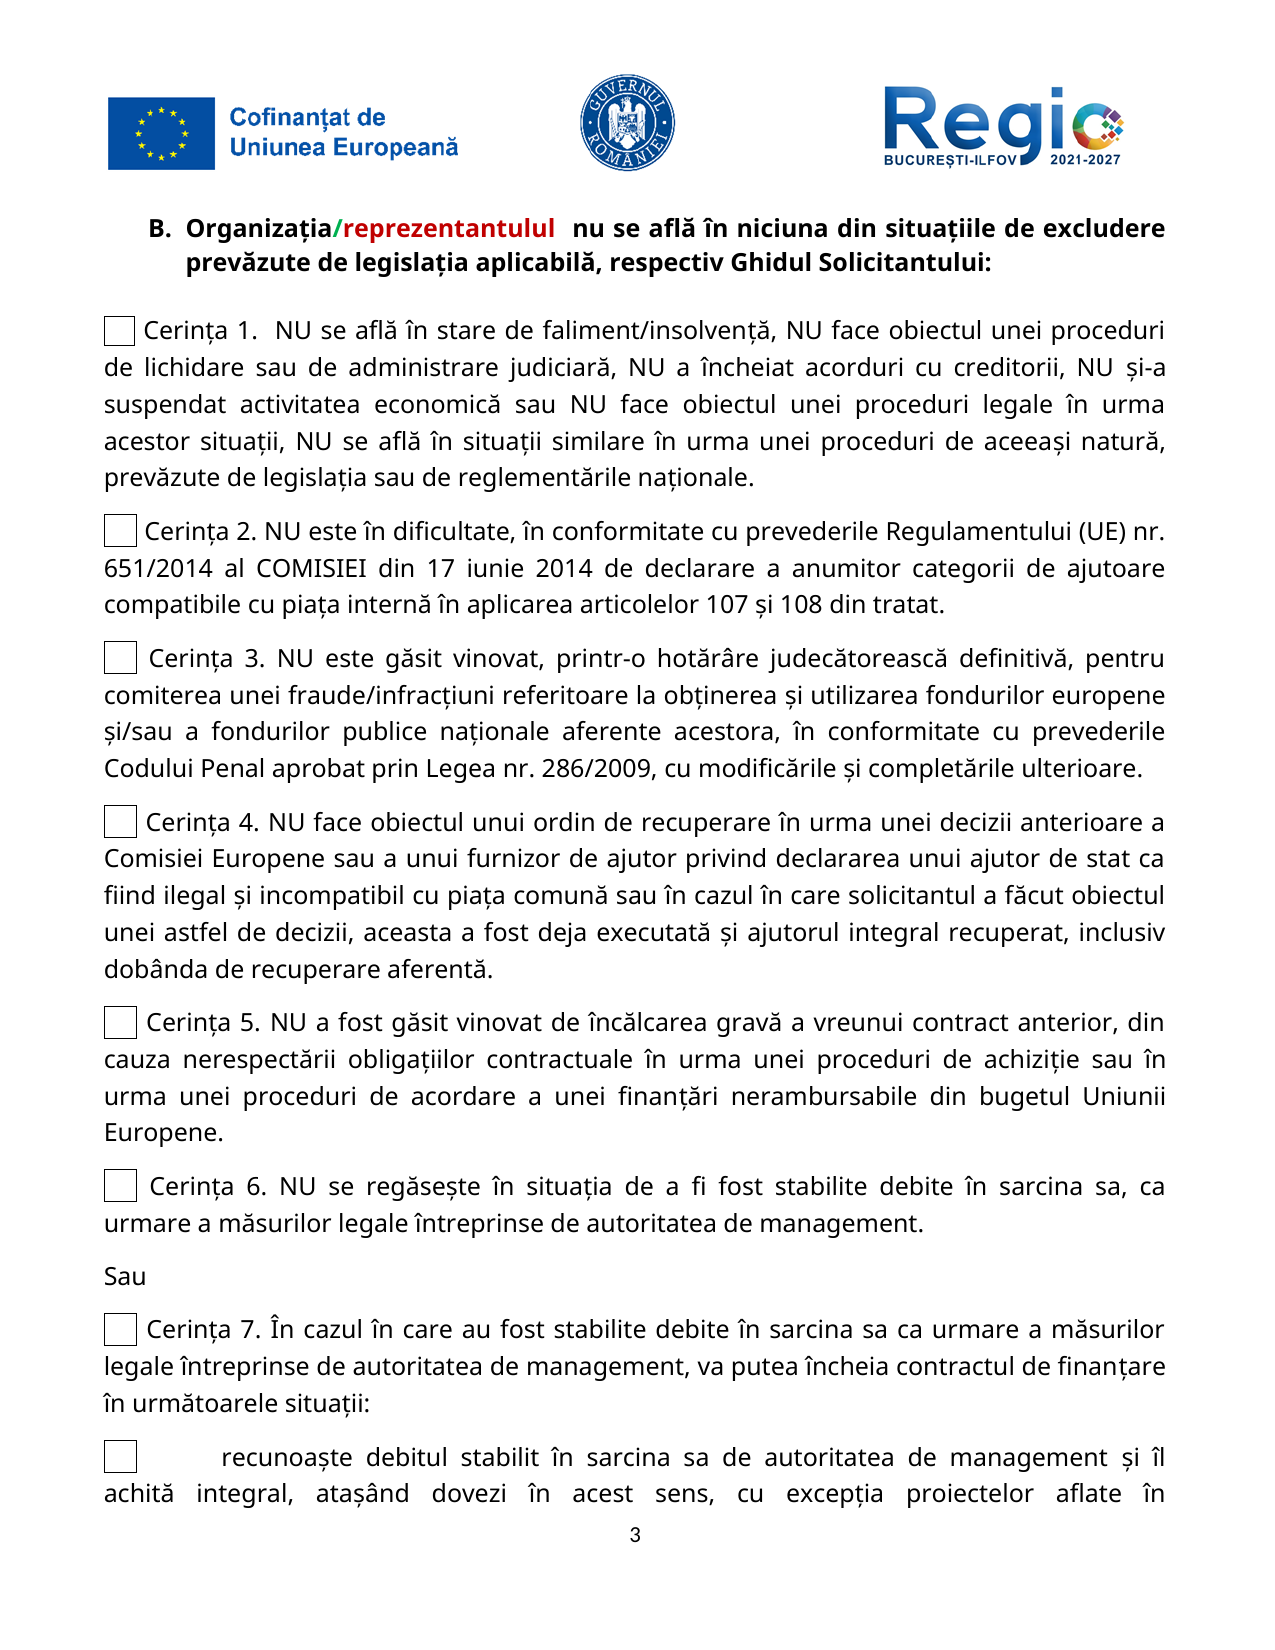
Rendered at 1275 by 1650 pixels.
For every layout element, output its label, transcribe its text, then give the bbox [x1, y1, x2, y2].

text Sau [103, 1259, 1167, 1293]
text Cerința 5. NU a fost găsit vinovat de încălcarea gravă a vreunui contract anterior, din cauza nerespectării obligaţiilor contractuale în urma unei proceduri de achiziţie sau în urma unei proceduri de acordare a unei finanţări nerambursabile din bugetul Uniunii Europene. [103, 1005, 1167, 1149]
text Cerința 6. NU se regăsește în situația de a fi fost stabilite debite în sarcina sa, ca urmare a măsurilor legale întreprinse de autoritatea de management. [103, 1168, 1167, 1239]
picture [103, 73, 1126, 177]
text Cerința 4. NU face obiectul unui ordin de recuperare în urma unei decizii anterioare a Comisiei Europene sau a unui furnizor de ajutor privind declararea unui ajutor de stat ca fiind ilegal și incompatibil cu piața comună sau în cazul în care solicitantul a făcut obiectul unei astfel de decizii, aceasta a fost deja executată și ajutorul integral recuperat, inclusiv dobânda de recuperare aferentă. [103, 804, 1167, 985]
text Cerința 3. NU este găsit vinovat, printr-o hotărâre judecătorească definitivă, pentru comiterea unei fraude/infracțiuni referitoare la obținerea și utilizarea fondurilor europene și/sau a fondurilor publice naționale aferente acestora, în conformitate cu prevederile Codului Penal aprobat prin Legea nr. 286/2009, cu modificările și completările ulterioare. [103, 641, 1167, 785]
text Cerința 7. În cazul în care au fost stabilite debite în sarcina sa ca urmare a măsurilor legale întreprinse de autoritatea de management, va putea încheia contractul de finanţare în următoarele situaţii: [103, 1312, 1167, 1420]
text Cerința 1. NU se află în stare de faliment/insolvenţă, NU face obiectul unei proceduri de lichidare sau de administrare judiciară, NU a încheiat acorduri cu creditorii, NU şi-a suspendat activitatea economică sau NU face obiectul unei proceduri legale în urma acestor situaţii, NU se află în situaţii similare în urma unei proceduri de aceeaşi natură, prevăzute de legislaţia sau de reglementările naţionale. [103, 313, 1167, 494]
list Organizația/reprezentantulul nu se află în niciuna din situațiile de excludere prevăzute de legislația aplicabilă, respectiv Ghidul Solicitantului: [148, 211, 1167, 279]
text Cerința 2. NU este în dificultate, în conformitate cu prevederile Regulamentului (UE) nr. 651/2014 al COMISIEI din 17 iunie 2014 de declarare a anumitor categorii de ajutoare compatibile cu piața internă în aplicarea articolelor 107 și 108 din tratat. [103, 513, 1167, 621]
